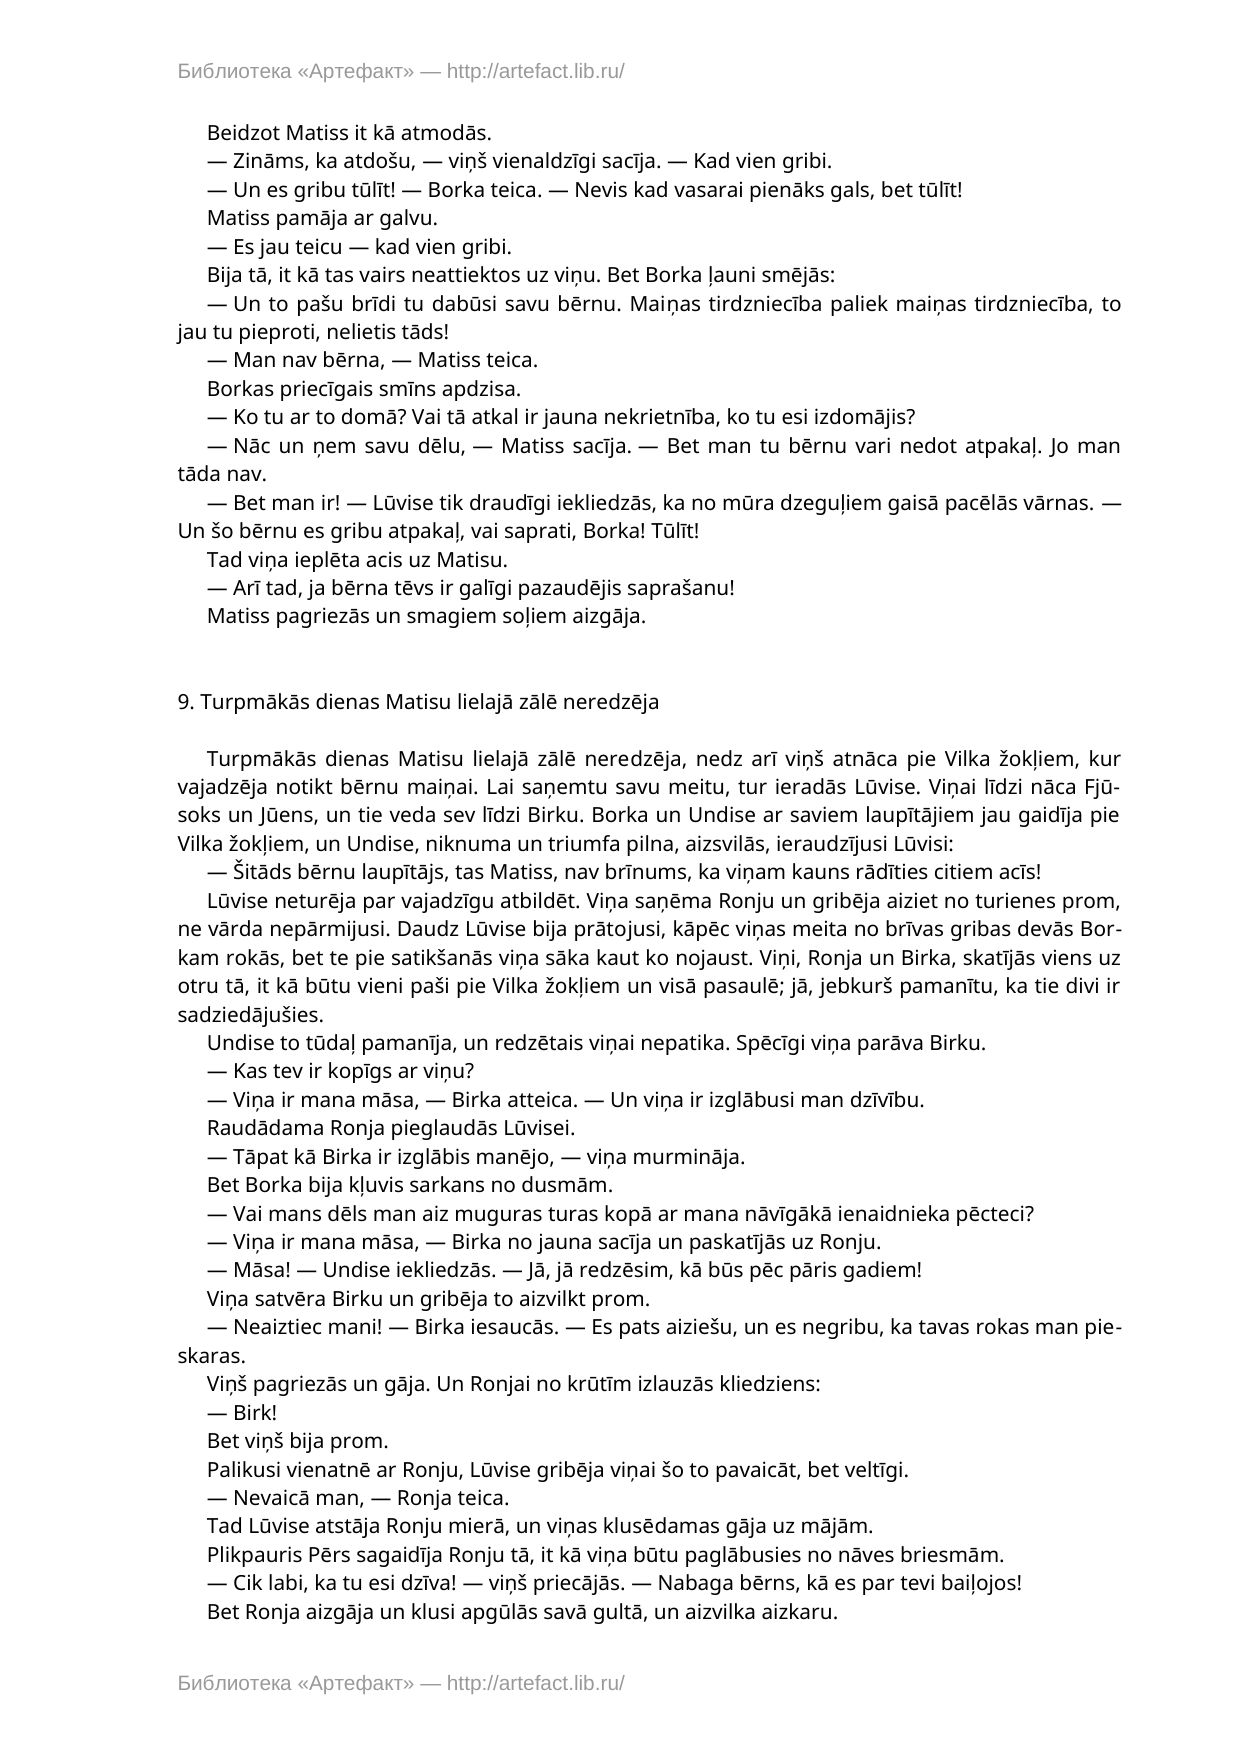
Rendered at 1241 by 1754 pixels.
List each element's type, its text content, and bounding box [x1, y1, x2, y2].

text — Es jau teicu — kad vien gribi. [177, 232, 1122, 260]
text Undise to tūdaļ pamanīja, un redzētais viņai nepatika. Spēcīgi viņa parāva Birku. [177, 1028, 1122, 1057]
text Matiss pamāja ar galvu. [177, 203, 1122, 232]
text Tad Lūvise atstāja Ronju mierā, un viņas klusēdamas gāja uz mājām. [177, 1512, 1122, 1540]
text — Ko tu ar to domā? Vai tā atkal ir jauna nekrietnība, ko tu esi izdomājis? [177, 402, 1122, 431]
text Viņš pagriezās un gāja. Un Ronjai no krūtīm izlauzās kliedziens: [177, 1369, 1122, 1398]
text Lūvise neturēja par vajadzīgu atbildēt. Viņa saņēma Ronju un gribēja aiziet no turienes prom, ne vārda nepārmijusi. Daudz Lūvise bija prātojusi, kāpēc viņas meita no brīvas gribas devās Borkam rokās, bet te pie satikšanās viņa sāka kaut ko nojaust. Viņi, Ronja un Birka, skatījās viens uz otru tā, it kā būtu vieni paši pie Vilka žokļiem un visā pasaulē; jā, jebkurš pamanītu, ka tie divi ir sadziedājušies. [177, 886, 1122, 1028]
text Tad viņa ieplēta acis uz Matisu. [177, 545, 1122, 573]
text Bija tā, it kā tas vairs neattiektos uz viņu. Bet Borka ļauni smējās: [177, 260, 1122, 289]
text Turpmākās dienas Matisu lielajā zālē neredzēja, nedz arī viņš atnāca pie Vilka žokļiem, kur vajadzēja notikt bērnu maiņai. Lai saņemtu savu meitu, tur ieradās Lūvise. Viņai līdzi nāca Fjū- soks un Jūens, un tie veda sev līdzi Birku. Borka un Undise ar saviem laupītājiem jau gaidīja pie Vilka žokļiem, un Undise, niknuma un triumfa pilna, aizsvilās, ieraudzījusi Lūvisi: [177, 744, 1122, 857]
text — Māsa! — Undise iekliedzās. — Jā, jā redzēsim, kā būs pēc pāris gadiem! [177, 1256, 1122, 1284]
text — Tāpat kā Birka ir izglābis manējo, — viņa murmināja. [177, 1142, 1122, 1170]
text — Nāc un ņem savu dēlu, — Matiss sacīja. — Bet man tu bērnu vari nedot atpakaļ. Jo man tāda nav. [177, 431, 1122, 488]
text Viņa satvēra Birku un gribēja to aizvilkt prom. [177, 1284, 1122, 1312]
text — Neaiztiec mani! — Birka iesaucās. — Es pats aiziešu, un es negribu, ka tavas rokas man pieskaras. [177, 1312, 1122, 1369]
text — Viņa ir mana māsa, — Birka no jauna sacīja un paskatījās uz Ronju. [177, 1227, 1122, 1256]
text Raudādama Ronja pieglaudās Lūvisei. [177, 1113, 1122, 1142]
text — Bet man ir! — Lūvise tik draudīgi iekliedzās, ka no mūra dzeguļiem gaisā pacēlās vārnas. — Un šo bērnu es gribu atpakaļ, vai saprati, Borka! Tūlīt! [177, 488, 1122, 545]
text — Zināms, ka atdošu, — viņš vienaldzīgi sacīja. — Kad vien gribi. [177, 147, 1122, 175]
text Bet viņš bija prom. [177, 1426, 1122, 1455]
text Matiss pagriezās un smagiem soļiem aizgāja. [177, 602, 1122, 630]
text — Cik labi, ka tu esi dzīva! — viņš priecājās. — Nabaga bērns, kā es par tevi baiļojos! [177, 1568, 1122, 1597]
text Borkas priecīgais smīns apdzisa. [177, 374, 1122, 402]
text Beidzot Matiss it kā atmodās. [177, 118, 1122, 147]
text — Arī tad, ja bērna tēvs ir galīgi pazaudējis saprašanu! [177, 573, 1122, 602]
text — Nevaicā man, — Ronja teica. [177, 1483, 1122, 1512]
text Bet Borka bija kļuvis sarkans no dusmām. [177, 1170, 1122, 1199]
text Palikusi vienatnē ar Ronju, Lūvise gribēja viņai šo to pavaicāt, bet veltīgi. [177, 1455, 1122, 1483]
text — Birk! [177, 1398, 1122, 1426]
text — Vai mans dēls man aiz muguras turas kopā ar mana nāvīgākā ienaidnieka pēcteci? [177, 1199, 1122, 1227]
text — Kas tev ir kopīgs ar viņu? [177, 1057, 1122, 1085]
text Bet Ronja aizgāja un klusi apgūlās savā gultā, un aizvilka aizkaru. [177, 1597, 1122, 1625]
text — Viņa ir mana māsa, — Birka atteica. — Un viņa ir izglābusi man dzīvību. [177, 1085, 1122, 1113]
text — Šitāds bērnu laupītājs, tas Matiss, nav brīnums, ka viņam kauns rādīties citiem acīs! [177, 857, 1122, 886]
text — Un es gribu tūlīt! — Borka teica. — Nevis kad vasarai pienāks gals, bet tūlīt! [177, 175, 1122, 203]
subtitle 9. Turpmākās dienas Matisu lielajā zālē neredzēja [177, 687, 1122, 715]
text — Man nav bērna, — Matiss teica. [177, 346, 1122, 374]
text — Un to pašu brīdi tu dabūsi savu bērnu. Maiņas tirdzniecība paliek maiņas tirdzniecība, to jau tu pieproti, nelietis tāds! [177, 289, 1122, 346]
text Plikpauris Pērs sagaidīja Ronju tā, it kā viņa būtu paglābusies no nāves briesmām. [177, 1540, 1122, 1568]
